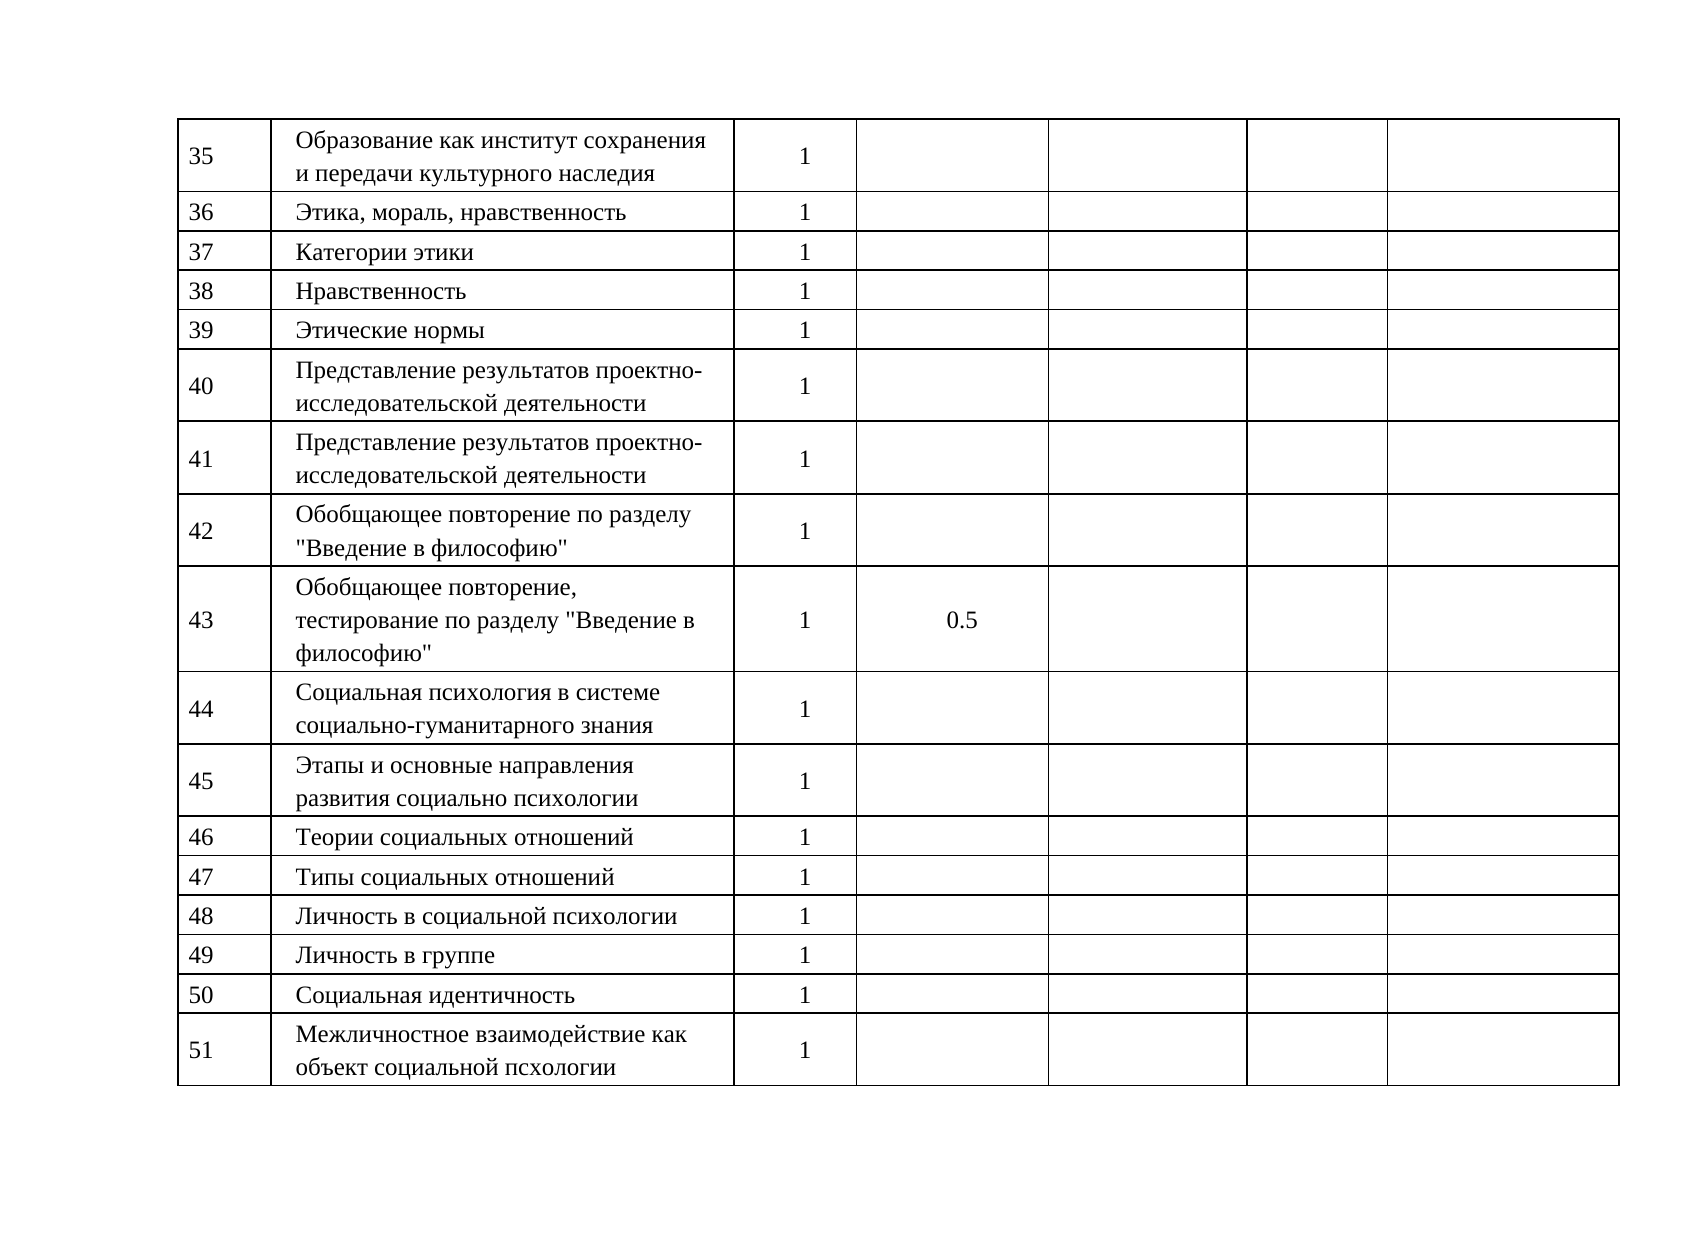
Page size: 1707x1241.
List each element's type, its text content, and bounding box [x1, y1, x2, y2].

table_cell [857, 935, 1048, 973]
table_cell [1049, 1014, 1246, 1085]
table_cell [1248, 975, 1387, 1012]
table_cell 1 [735, 422, 856, 493]
table_cell [1248, 120, 1387, 191]
table_cell [1049, 817, 1246, 855]
table_cell 1 [735, 856, 856, 894]
table_cell Социальная идентичность [272, 975, 733, 1012]
table_cell 1 [735, 232, 856, 269]
table_cell [1388, 310, 1618, 348]
table_cell Образование как институт сохранения и передачи культурного наследия [272, 120, 733, 191]
table_cell [1388, 896, 1618, 933]
table_cell 35 [179, 120, 270, 191]
table_cell [857, 896, 1048, 933]
table_cell [1388, 120, 1618, 191]
table_cell [857, 350, 1048, 420]
table_cell 1 [735, 271, 856, 309]
table_cell [857, 495, 1048, 565]
table_cell [857, 1014, 1048, 1085]
table_cell [1248, 745, 1387, 815]
table_cell [857, 817, 1048, 855]
table_cell 1 [735, 975, 856, 1012]
table_cell [1388, 1014, 1618, 1085]
table_cell 47 [179, 856, 270, 894]
table_cell 1 [735, 192, 856, 230]
table_cell 1 [735, 817, 856, 855]
table_cell [857, 120, 1048, 191]
table_cell 48 [179, 896, 270, 933]
table_cell [1388, 975, 1618, 1012]
table_cell 50 [179, 975, 270, 1012]
table_cell Этика, мораль, нравственность [272, 192, 733, 230]
table_cell [1049, 192, 1246, 230]
table_cell [1049, 310, 1246, 348]
table_cell [857, 192, 1048, 230]
table_cell [1248, 232, 1387, 269]
table_cell [857, 422, 1048, 493]
table_cell Представление результатов проектно-исследовательской деятельности [272, 422, 733, 493]
table_cell [1248, 896, 1387, 933]
table_cell [1049, 856, 1246, 894]
table_cell [1388, 856, 1618, 894]
table_cell 1 [735, 120, 856, 191]
table_cell [857, 745, 1048, 815]
table_cell [1388, 672, 1618, 743]
table_cell [1388, 935, 1618, 973]
table_cell 51 [179, 1014, 270, 1085]
table_cell 1 [735, 350, 856, 420]
table_cell 1 [735, 1014, 856, 1085]
table_cell 40 [179, 350, 270, 420]
table_cell [1248, 271, 1387, 309]
table_cell [1388, 192, 1618, 230]
table_cell 44 [179, 672, 270, 743]
table_cell [1248, 817, 1387, 855]
table_cell 37 [179, 232, 270, 269]
table_cell [1388, 817, 1618, 855]
table_cell [1049, 422, 1246, 493]
table_cell [1388, 495, 1618, 565]
table_cell 1 [735, 672, 856, 743]
table_cell [1248, 192, 1387, 230]
table_cell 0.5 [857, 567, 1048, 671]
table_cell 1 [735, 745, 856, 815]
table_cell Представление результатов проектно-исследовательской деятельности [272, 350, 733, 420]
table_cell [1049, 567, 1246, 671]
table_cell [1049, 745, 1246, 815]
table_cell 1 [735, 567, 856, 671]
table_cell Обобщающее повторение по разделу "Введение в философию" [272, 495, 733, 565]
table_cell [1388, 232, 1618, 269]
table_cell 39 [179, 310, 270, 348]
table_cell [1049, 350, 1246, 420]
table_cell [1049, 672, 1246, 743]
table_cell 36 [179, 192, 270, 230]
table_cell [1049, 975, 1246, 1012]
table_cell [857, 310, 1048, 348]
table_cell [857, 271, 1048, 309]
table_cell [1049, 271, 1246, 309]
table_cell 1 [735, 935, 856, 973]
table_cell Типы социальных отношений [272, 856, 733, 894]
table_cell [1388, 422, 1618, 493]
table_cell Личность в группе [272, 935, 733, 973]
table_cell 1 [735, 310, 856, 348]
table_cell [1388, 567, 1618, 671]
table_cell [1248, 495, 1387, 565]
table_cell 42 [179, 495, 270, 565]
table_cell [1248, 567, 1387, 671]
table_cell Межличностное взаимодействие как объект социальной псхологии [272, 1014, 733, 1085]
table_cell [1248, 422, 1387, 493]
table_cell [1248, 310, 1387, 348]
table_cell 43 [179, 567, 270, 671]
table_cell 1 [735, 896, 856, 933]
table_cell [1388, 350, 1618, 420]
table_cell 41 [179, 422, 270, 493]
table_cell [1248, 856, 1387, 894]
table_cell [857, 975, 1048, 1012]
table_cell Нравственность [272, 271, 733, 309]
table_cell [1248, 350, 1387, 420]
table_cell [857, 856, 1048, 894]
table_cell [1388, 745, 1618, 815]
table_cell Теории социальных отношений [272, 817, 733, 855]
table_cell 1 [735, 495, 856, 565]
table_cell [1049, 935, 1246, 973]
table_cell 46 [179, 817, 270, 855]
table_cell Этапы и основные направления развития социально психологии [272, 745, 733, 815]
table_cell Социальная психология в системе социально-гуманитарного знания [272, 672, 733, 743]
table_cell [1049, 232, 1246, 269]
table_cell [1049, 896, 1246, 933]
table_cell [1049, 120, 1246, 191]
table_cell [1248, 935, 1387, 973]
table_cell [1049, 495, 1246, 565]
table_cell 38 [179, 271, 270, 309]
table_cell [1248, 1014, 1387, 1085]
table_cell [1248, 672, 1387, 743]
table_cell Категории этики [272, 232, 733, 269]
table_cell Личность в социальной психологии [272, 896, 733, 933]
table_cell 45 [179, 745, 270, 815]
table_cell [1388, 271, 1618, 309]
table_cell Обобщающее повторение, тестирование по разделу "Введение в философию" [272, 567, 733, 671]
table_cell 49 [179, 935, 270, 973]
table_cell [857, 672, 1048, 743]
table_cell [857, 232, 1048, 269]
table_cell Этические нормы [272, 310, 733, 348]
